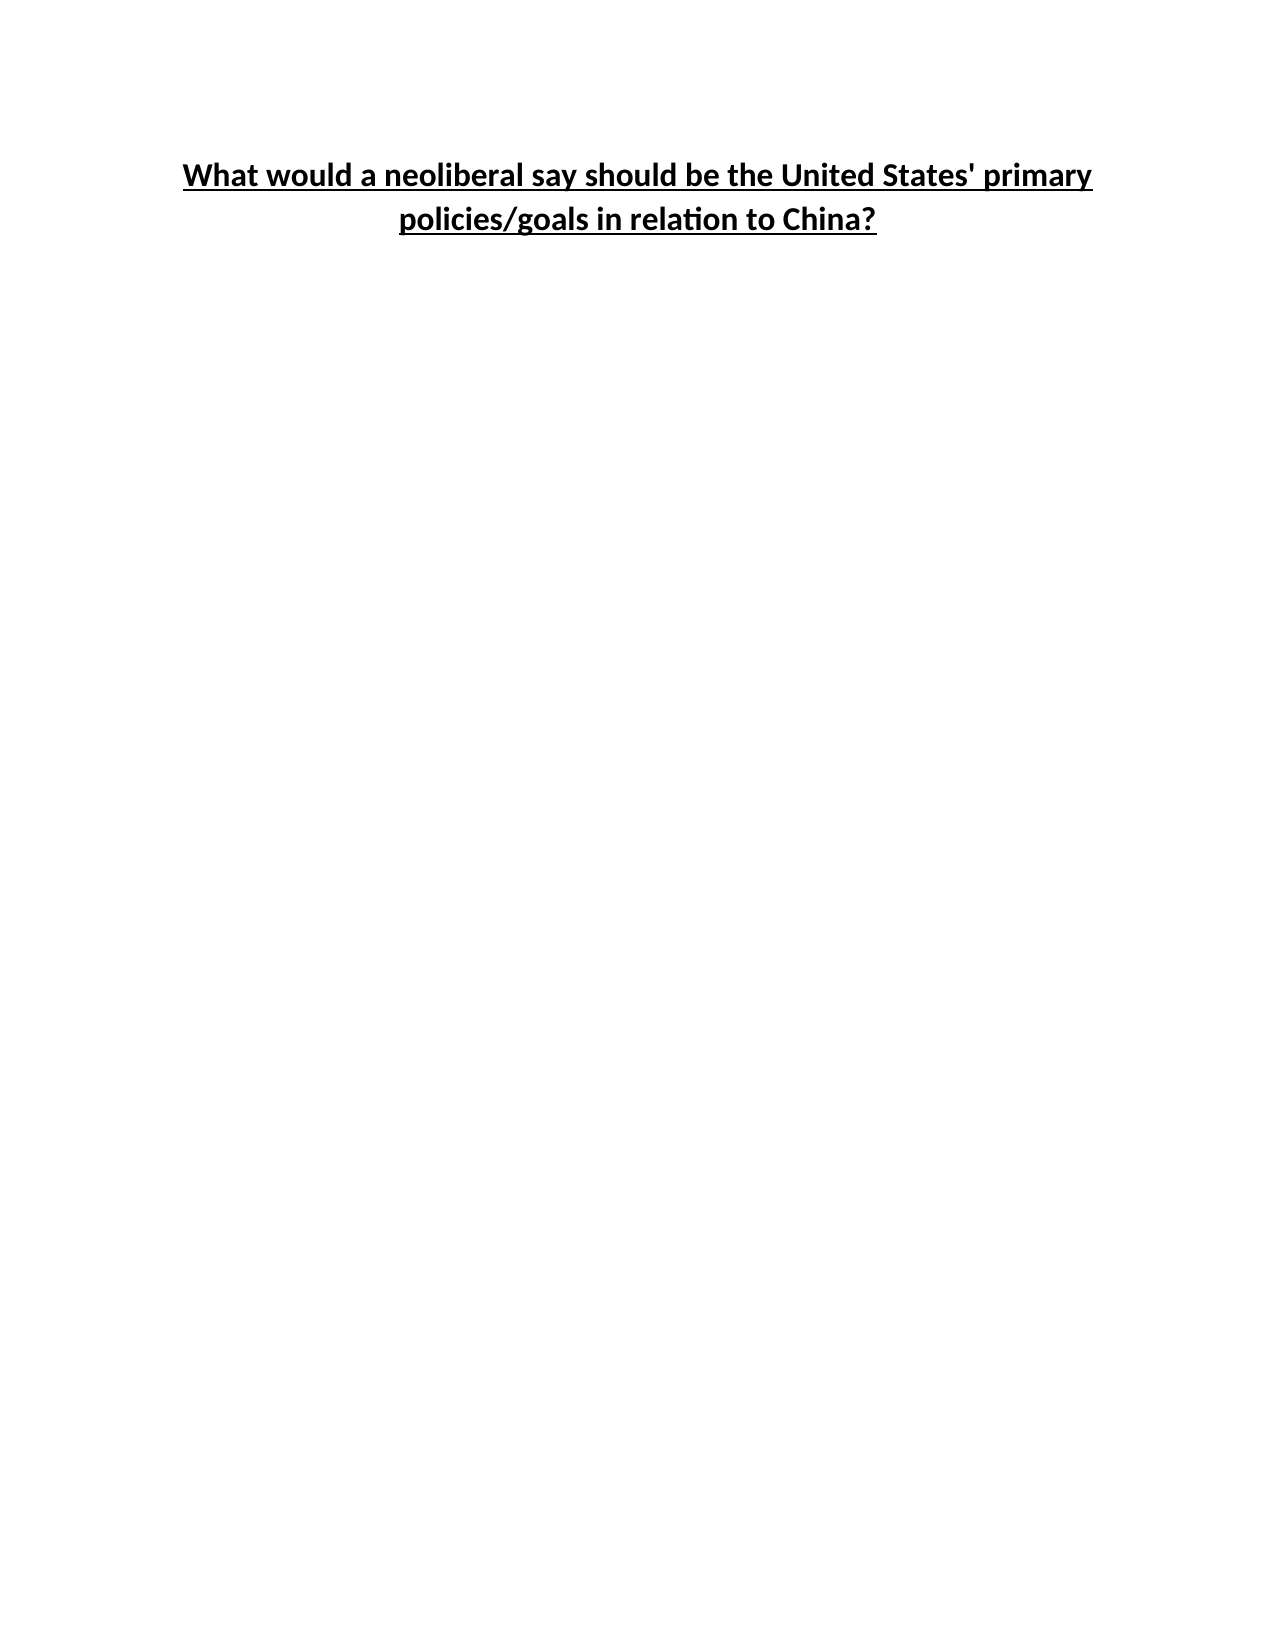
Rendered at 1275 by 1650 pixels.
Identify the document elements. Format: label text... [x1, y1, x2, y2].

subtitle What would a neoliberal say should be the United States' primary policies/goals in relation to China? [150, 154, 1125, 239]
